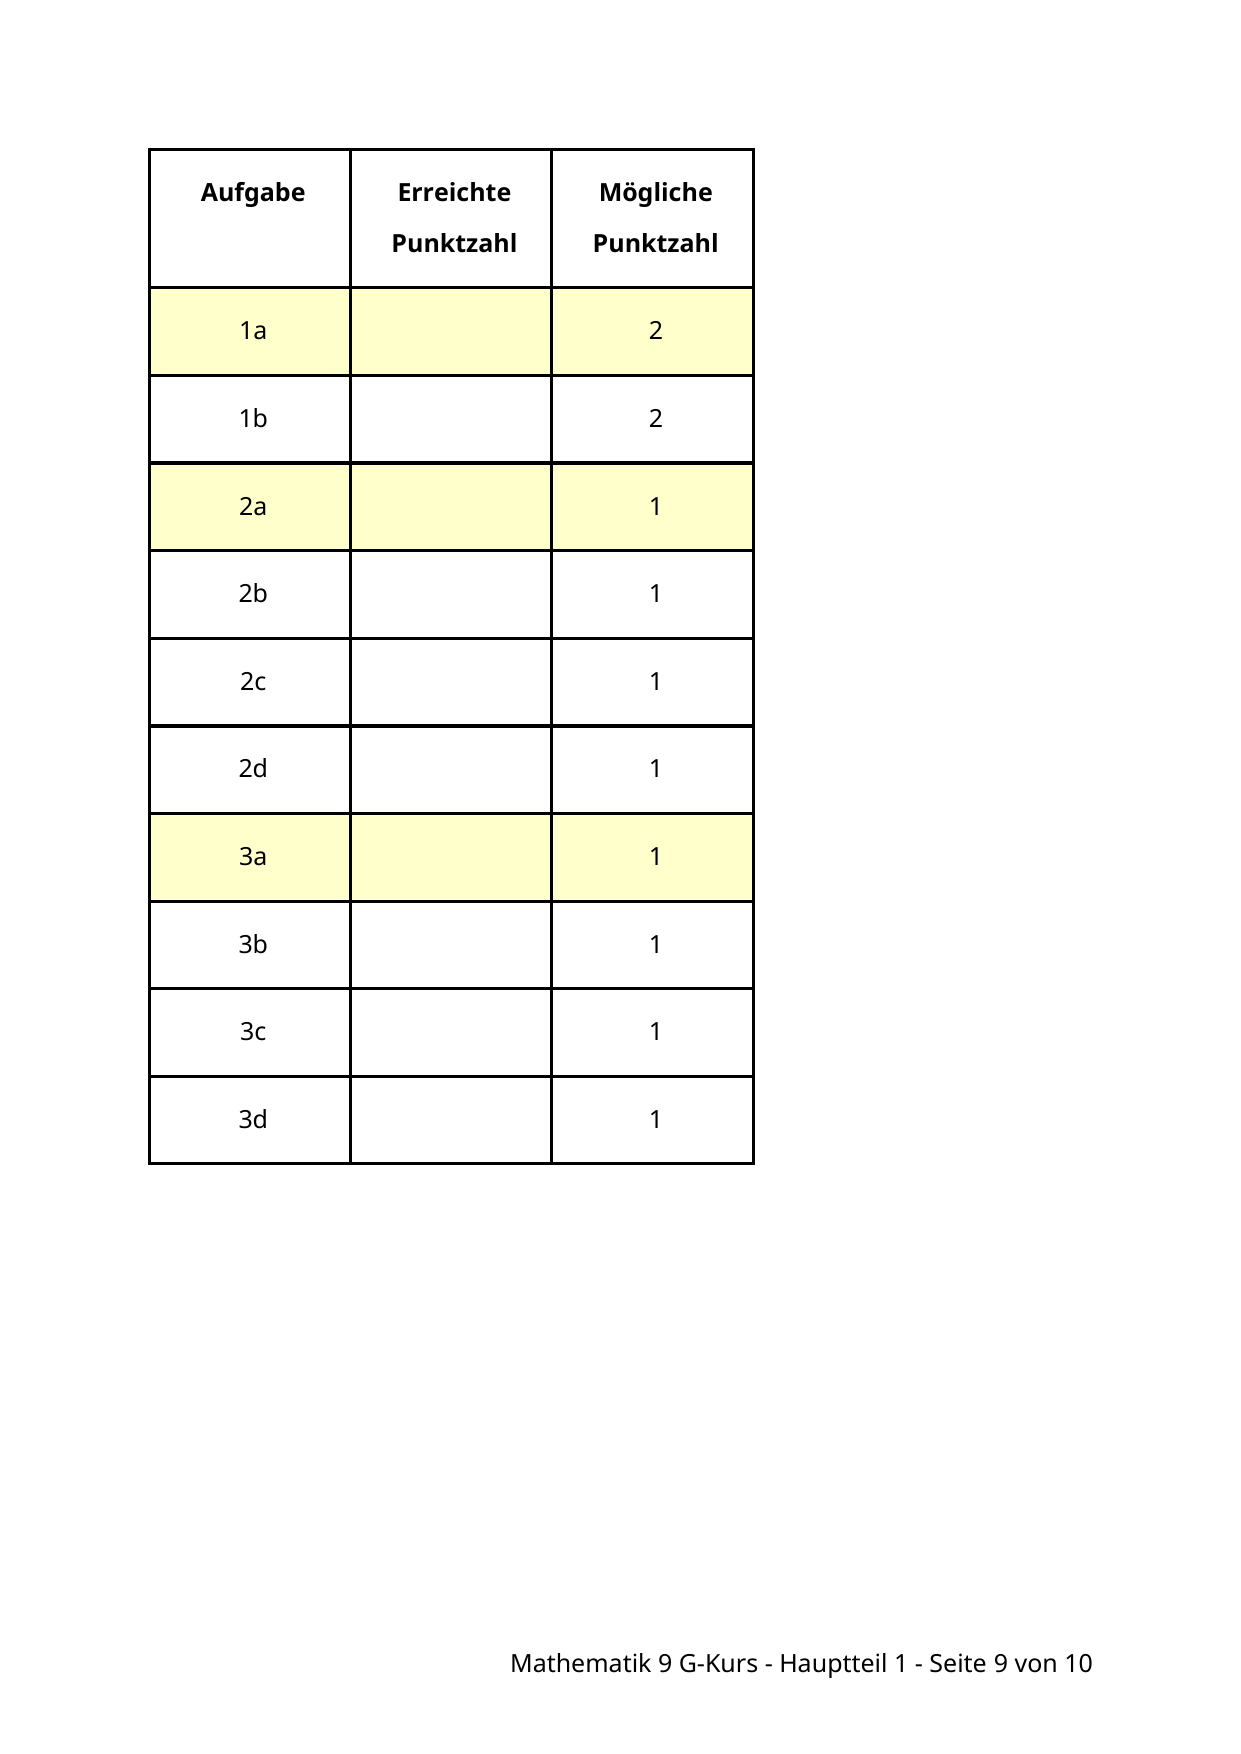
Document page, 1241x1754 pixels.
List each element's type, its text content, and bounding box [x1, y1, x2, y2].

table_cell 1 [553, 640, 752, 724]
table_cell [352, 728, 550, 812]
table_cell [352, 990, 550, 1075]
table_cell 1 [553, 552, 752, 637]
table_header Aufgabe [151, 151, 349, 286]
table_cell [352, 815, 550, 899]
table_cell 2c [151, 640, 349, 724]
table_cell [352, 289, 550, 374]
table_cell [352, 552, 550, 637]
table_cell 3b [151, 903, 349, 987]
table_cell 1 [553, 990, 752, 1075]
table_cell 1b [151, 377, 349, 461]
table_cell 2d [151, 728, 349, 812]
table_cell [352, 640, 550, 724]
table_header Mögliche Punktzahl [553, 151, 752, 286]
table_cell [352, 377, 550, 461]
table_cell 1 [553, 1078, 752, 1162]
table_cell 1 [553, 903, 752, 987]
table_cell [352, 903, 550, 987]
table_cell 2b [151, 552, 349, 637]
table_cell 2 [553, 289, 752, 374]
table_cell [352, 465, 550, 549]
table_cell 1a [151, 289, 349, 374]
table_cell 3a [151, 815, 349, 899]
table_cell [352, 1078, 550, 1162]
table_header Erreichte Punktzahl [352, 151, 550, 286]
table_cell 3d [151, 1078, 349, 1162]
table_cell 1 [553, 728, 752, 812]
table_cell 2a [151, 465, 349, 549]
table_cell 1 [553, 815, 752, 899]
table_cell 1 [553, 465, 752, 549]
table_cell 2 [553, 377, 752, 461]
table_cell 3c [151, 990, 349, 1075]
